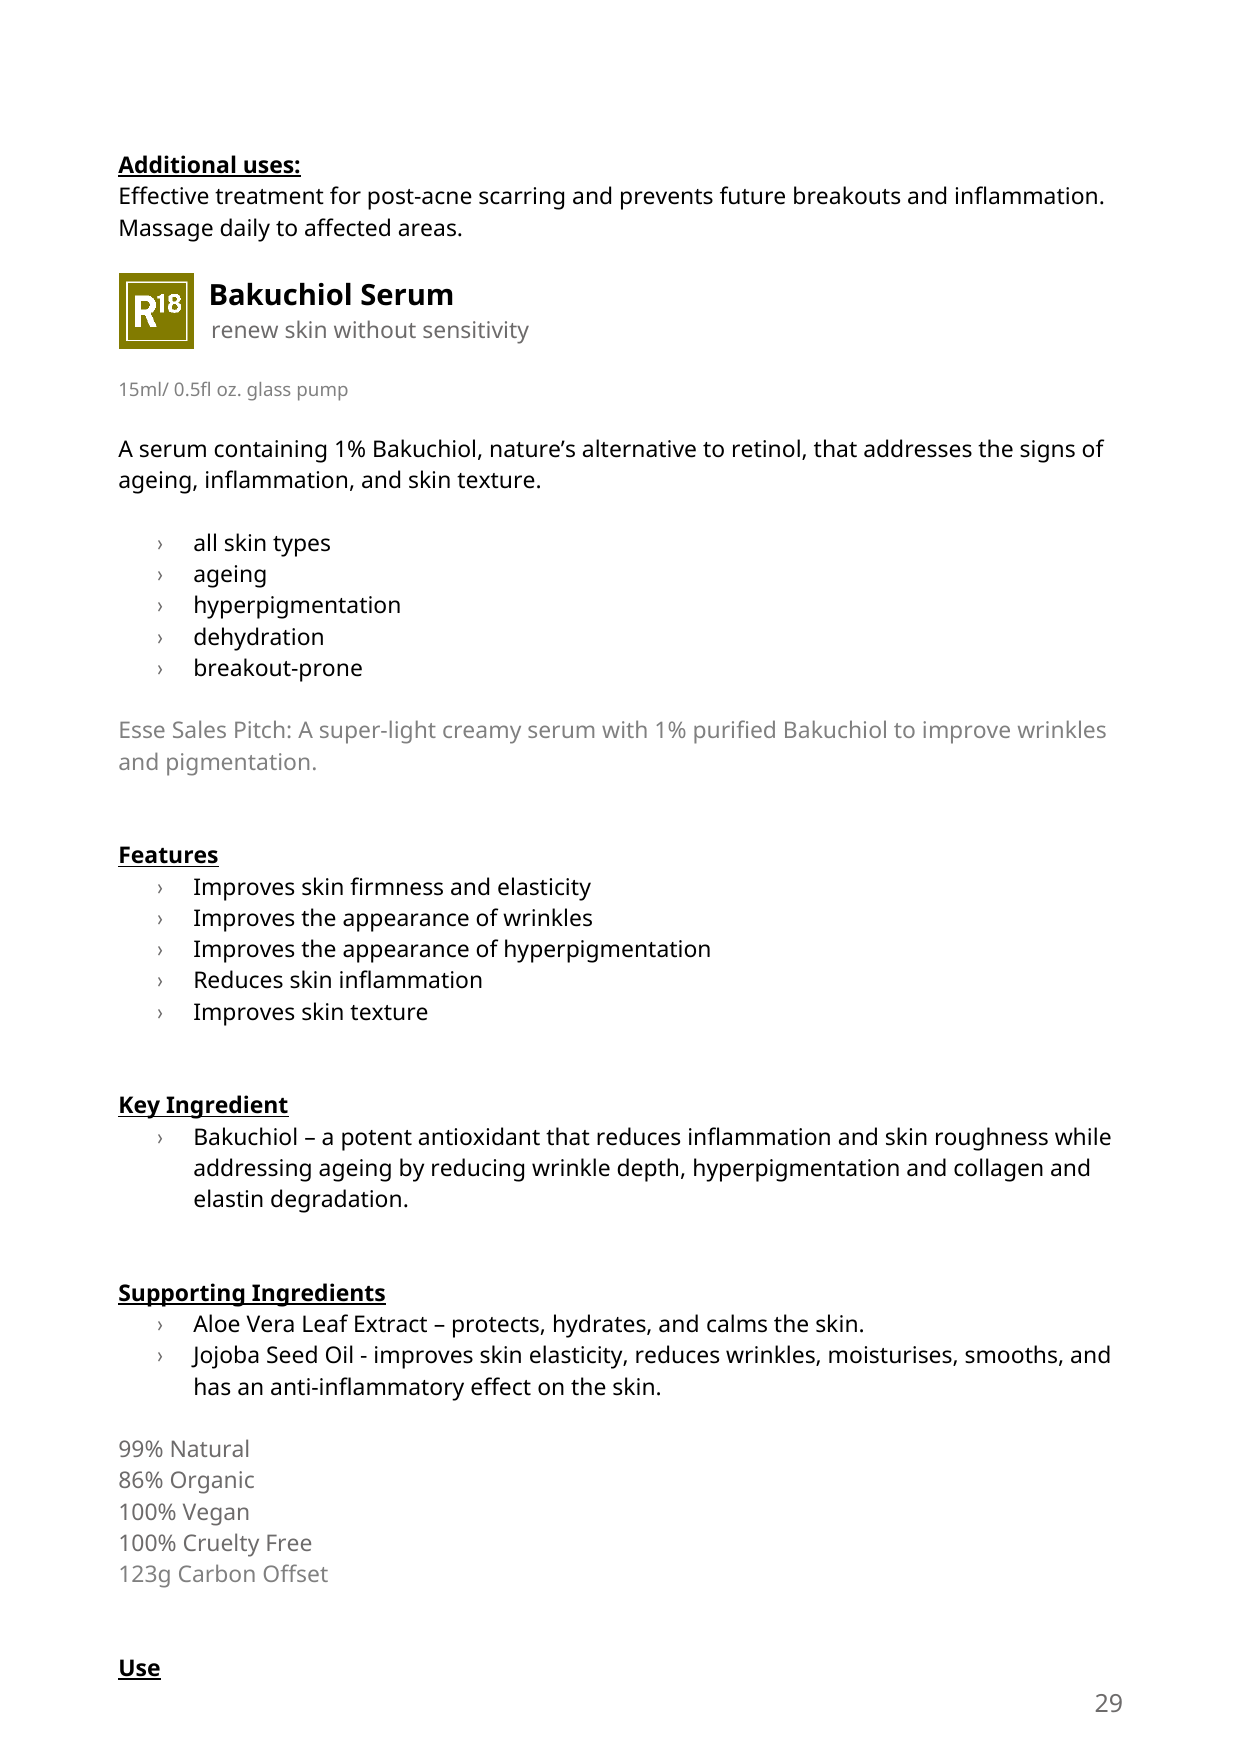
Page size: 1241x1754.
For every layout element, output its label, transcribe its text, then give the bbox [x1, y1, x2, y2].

list Jojoba Seed Oil - improves skin elasticity, reduces wrinkles, moisturises, smooths, and has an anti-inflammatory effect on the skin. [156, 1339, 1123, 1402]
list Improves skin texture [156, 996, 1123, 1027]
list Aloe Vera Leaf Extract – protects, hydrates, and calms the skin. [156, 1308, 1123, 1339]
list Improves the appearance of hyperpigmentation [156, 933, 1123, 964]
text renew skin without sensitivity [194, 314, 1123, 345]
text 86% Organic [118, 1464, 1123, 1496]
picture [119, 273, 194, 349]
text A serum containing 1% Bakuchiol, nature’s alternative to retinol, that addresses the signs of ageing, inflammation, and skin texture. [118, 433, 1123, 496]
list ageing [156, 558, 1123, 589]
list breakout-prone [156, 652, 1123, 683]
text Effective treatment for post-acne scarring and prevents future breakouts and inflammation. Massage daily to affected areas. [118, 180, 1123, 243]
text Supporting Ingredients [118, 1277, 1123, 1308]
list Reduces skin inflammation [156, 964, 1123, 996]
list dehydration [156, 621, 1123, 652]
subtitle Additional uses: [118, 149, 1123, 180]
text 100% Vegan [118, 1496, 1123, 1527]
text 123g Carbon Offset [118, 1558, 1123, 1589]
text Features [118, 839, 1123, 871]
text Esse Sales Pitch: A super-light creamy serum with 1% purified Bakuchiol to improve wrinkles and pigmentation. [118, 714, 1123, 777]
list Improves the appearance of wrinkles [156, 902, 1123, 933]
list hyperpigmentation [156, 589, 1123, 621]
list Bakuchiol – a potent antioxidant that reduces inflammation and skin roughness while addressing ageing by reducing wrinkle depth, hyperpigmentation and collagen and elastin degradation. [156, 1121, 1123, 1214]
list all skin types [156, 527, 1123, 558]
text Key Ingredient [118, 1089, 1123, 1121]
text 99% Natural [118, 1433, 1123, 1464]
text Use [118, 1652, 1123, 1683]
list Improves skin firmness and elasticity [156, 871, 1123, 902]
text 100% Cruelty Free [118, 1527, 1123, 1558]
subtitle Bakuchiol Serum [194, 274, 1123, 314]
subtitle 15ml/ 0.5fl oz. glass pump [118, 376, 1123, 402]
